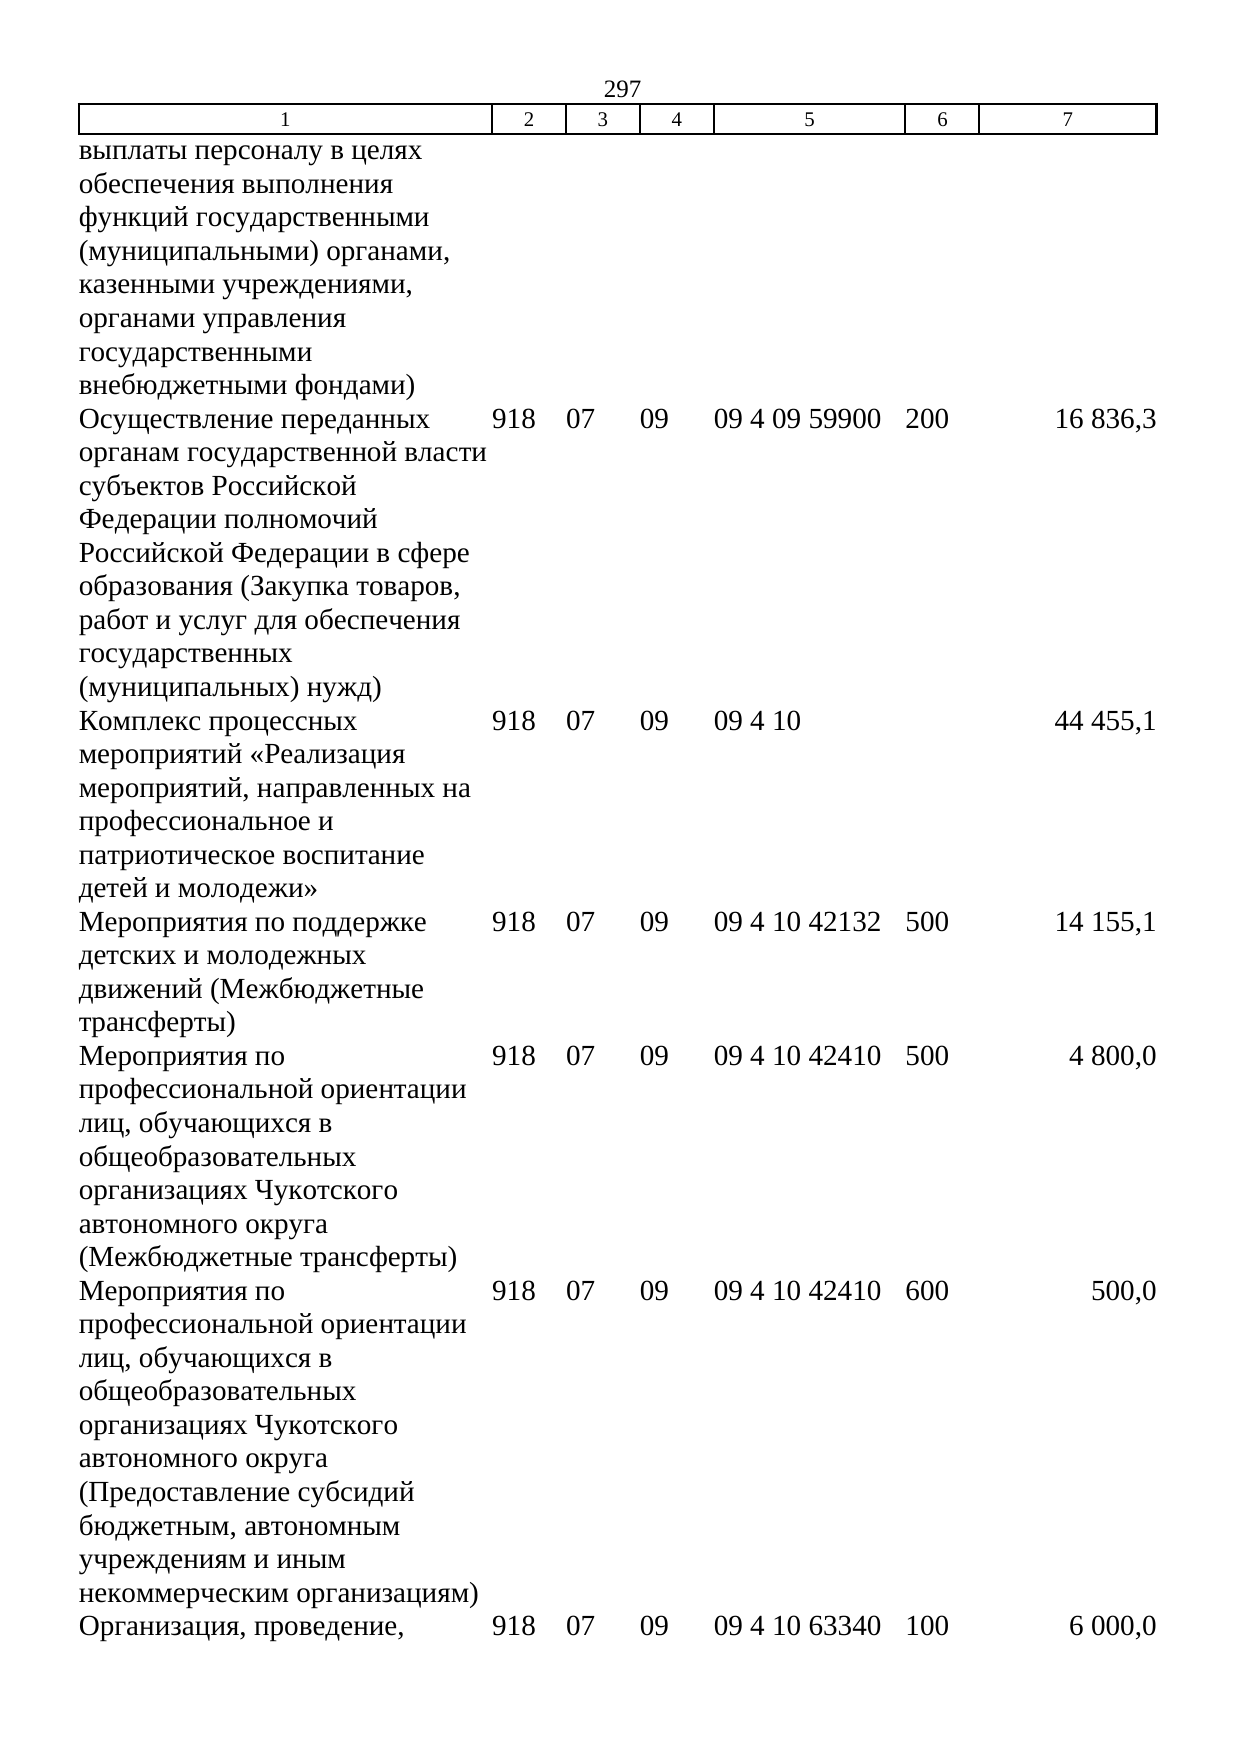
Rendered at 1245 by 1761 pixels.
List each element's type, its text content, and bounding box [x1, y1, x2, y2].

table_header 6 [906, 105, 978, 132]
table_header 1 [80, 105, 491, 132]
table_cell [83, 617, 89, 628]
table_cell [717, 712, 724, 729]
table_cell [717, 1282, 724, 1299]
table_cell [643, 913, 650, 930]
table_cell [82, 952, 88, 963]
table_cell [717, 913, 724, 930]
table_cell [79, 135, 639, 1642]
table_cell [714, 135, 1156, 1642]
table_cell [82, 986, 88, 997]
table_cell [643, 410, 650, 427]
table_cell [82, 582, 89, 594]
table_header 2 [493, 105, 565, 132]
table_header 3 [567, 105, 639, 132]
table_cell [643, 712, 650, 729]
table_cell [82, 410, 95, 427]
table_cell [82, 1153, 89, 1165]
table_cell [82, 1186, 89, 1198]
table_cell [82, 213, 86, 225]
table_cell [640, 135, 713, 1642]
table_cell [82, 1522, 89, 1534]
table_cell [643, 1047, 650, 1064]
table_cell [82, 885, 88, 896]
table_header 5 [715, 105, 904, 132]
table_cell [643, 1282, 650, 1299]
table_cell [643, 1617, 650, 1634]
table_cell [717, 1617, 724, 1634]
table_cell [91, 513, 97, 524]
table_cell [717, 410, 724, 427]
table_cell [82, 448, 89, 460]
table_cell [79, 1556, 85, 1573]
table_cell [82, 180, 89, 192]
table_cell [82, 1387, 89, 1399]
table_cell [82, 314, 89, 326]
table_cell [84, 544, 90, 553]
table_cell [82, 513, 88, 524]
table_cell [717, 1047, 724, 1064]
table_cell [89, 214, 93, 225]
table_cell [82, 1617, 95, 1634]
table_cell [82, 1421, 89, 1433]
table_header 4 [641, 105, 713, 132]
table_header 7 [980, 105, 1155, 132]
